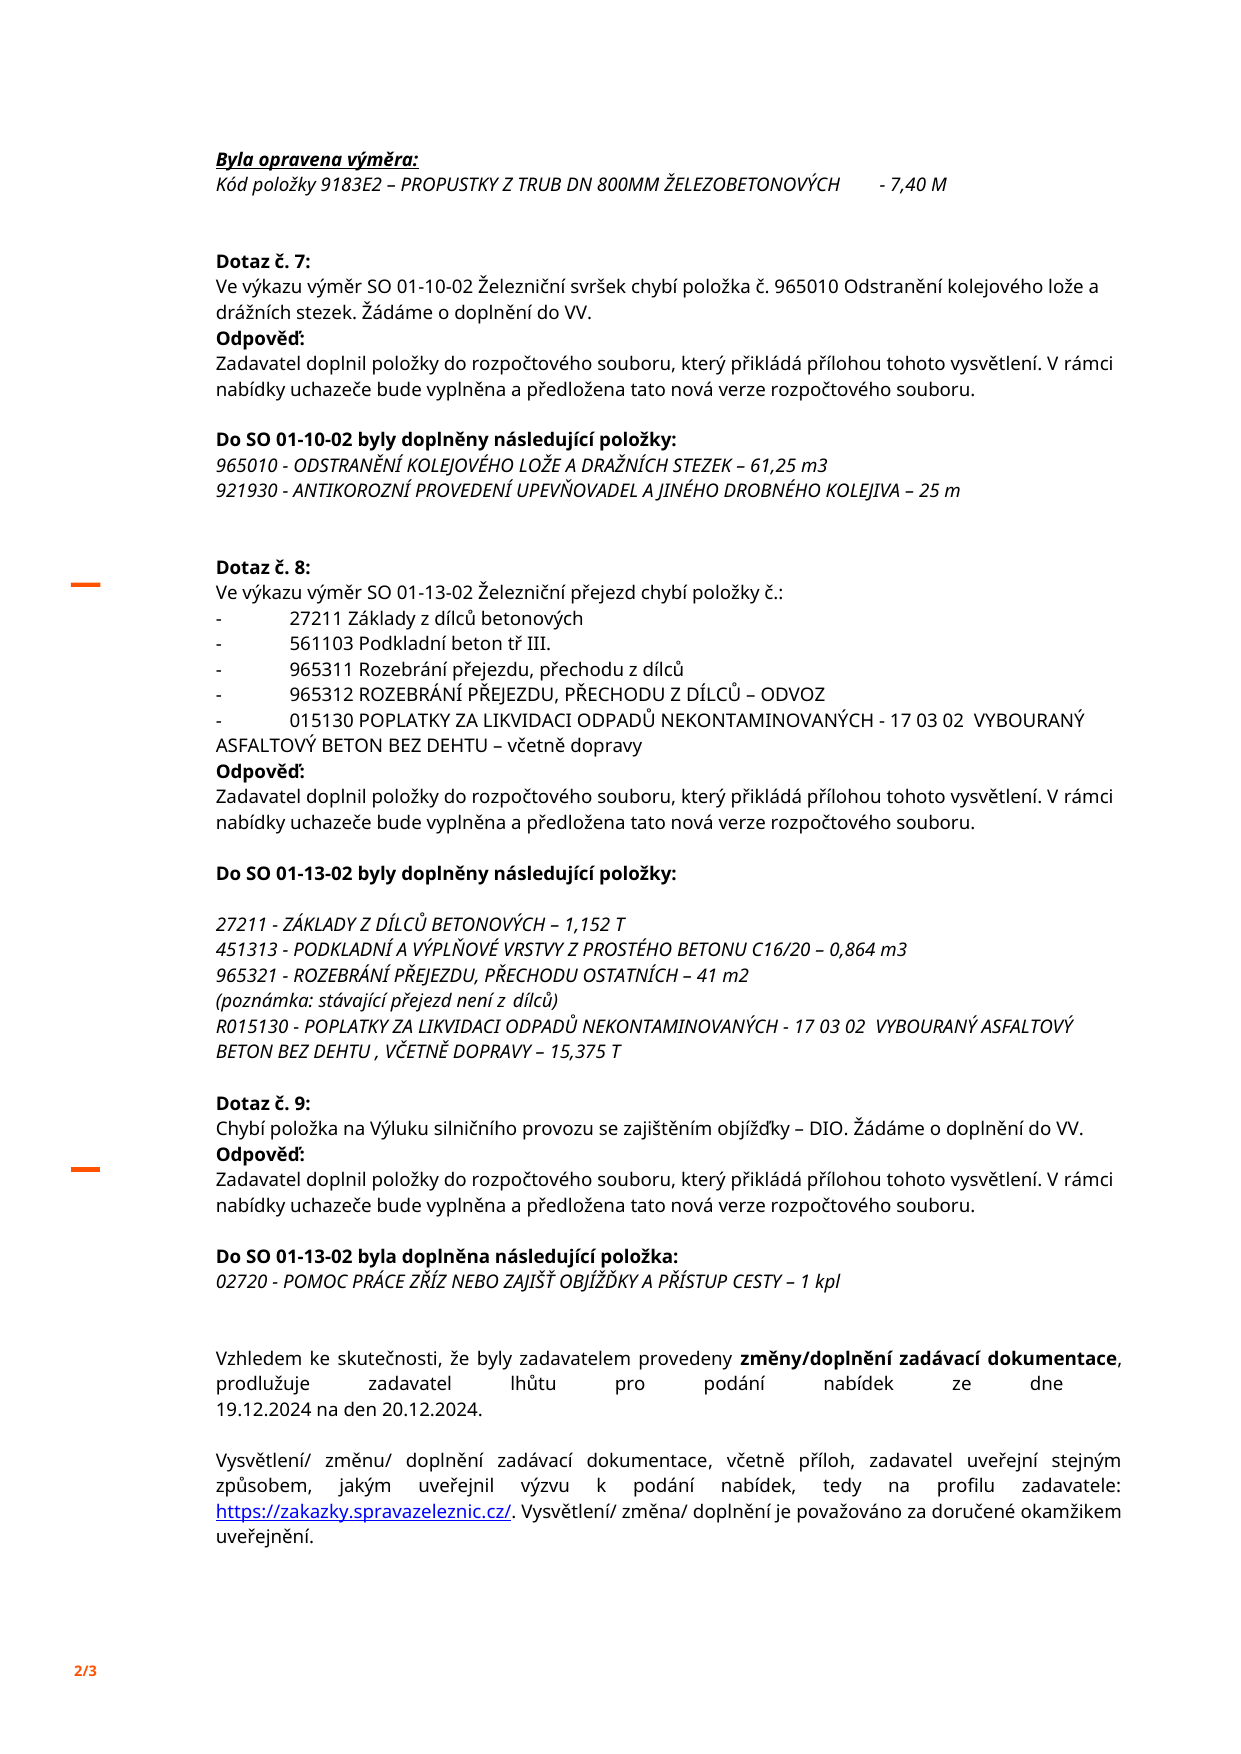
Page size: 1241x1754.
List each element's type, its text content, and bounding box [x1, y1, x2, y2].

text Do SO 01-13-02 byly doplněny následující položky: [216, 860, 1122, 886]
text 965010 - ODSTRANĚNÍ KOLEJOVÉHO LOŽE A DRAŽNÍCH STEZEK – 61,25 m3 [216, 452, 1122, 477]
text - 27211 Základy z dílců betonových [216, 605, 1122, 631]
text Chybí položka na Výluku silničního provozu se zajištěním objížďky – DIO. Žádáme o doplnění do VV. [216, 1115, 1122, 1141]
text Odpověď: [216, 1141, 1122, 1166]
text Zadavatel doplnil položky do rozpočtového souboru, který přikládá přílohou tohoto vysvětlení. V rámci nabídky uchazeče bude vyplněna a předložena tato nová verze rozpočtového souboru. [216, 784, 1122, 835]
text Do SO 01-10-02 byly doplněny následující položky: [216, 426, 1122, 452]
text Dotaz č. 7: [216, 248, 1122, 274]
text 921930 - ANTIKOROZNÍ PROVEDENÍ UPEVŇOVADEL A JINÉHO DROBNÉHO KOLEJIVA – 25 m [216, 477, 1122, 503]
text 02720 - POMOC PRÁCE ZŘÍZ NEBO ZAJIŠŤ OBJÍŽĎKY A PŘÍSTUP CESTY – 1 kpl [216, 1268, 1122, 1294]
text Byla opravena výměra: [216, 146, 1122, 172]
text Dotaz č. 9: [216, 1090, 1122, 1115]
text - 965311 Rozebrání přejezdu, přechodu z dílců [216, 656, 1122, 682]
text R015130 - POPLATKY ZA LIKVIDACI ODPADŮ NEKONTAMINOVANÝCH - 17 03 02 VYBOURANÝ ASFALTOVÝ BETON BEZ DEHTU , VČETNĚ DOPRAVY – 15,375 T [216, 1013, 1122, 1064]
text 965321 - ROZEBRÁNÍ PŘEJEZDU, PŘECHODU OSTATNÍCH – 41 m2 [216, 962, 1122, 988]
text Do SO 01-13-02 byla doplněna následující položka: [216, 1243, 1122, 1268]
text Dotaz č. 8: [216, 554, 1122, 579]
text Ve výkazu výměr SO 01-10-02 Železniční svršek chybí položka č. 965010 Odstranění kolejového lože a drážních stezek. Žádáme o doplnění do VV. [216, 274, 1122, 325]
text Vzhledem ke skutečnosti, že byly zadavatelem provedeny změny/doplnění zadávací dokumentace, prodlužuje zadavatel lhůtu pro podání nabídek ze dne 19.12.2024 na den 20.12.2024. [216, 1345, 1122, 1422]
text (poznámka: stávající přejezd není z dílců) [216, 988, 1122, 1013]
text Kód položky 9183E2 – PROPUSTKY Z TRUB DN 800MM ŽELEZOBETONOVÝCH - 7,40 M [216, 172, 1122, 197]
text - 561103 Podkladní beton tř III. [216, 631, 1122, 656]
text - 015130 POPLATKY ZA LIKVIDACI ODPADŮ NEKONTAMINOVANÝCH - 17 03 02 VYBOURANÝ ASFALTOVÝ BETON BEZ DEHTU – včetně dopravy [216, 707, 1122, 758]
text Odpověď: [216, 758, 1122, 784]
text - 965312 ROZEBRÁNÍ PŘEJEZDU, PŘECHODU Z DÍLCŮ – ODVOZ [216, 682, 1122, 707]
text Zadavatel doplnil položky do rozpočtového souboru, který přikládá přílohou tohoto vysvětlení. V rámci nabídky uchazeče bude vyplněna a předložena tato nová verze rozpočtového souboru. [216, 350, 1122, 401]
text 451313 - PODKLADNÍ A VÝPLŇOVÉ VRSTVY Z PROSTÉHO BETONU C16/20 – 0,864 m3 [216, 937, 1122, 962]
text Ve výkazu výměr SO 01-13-02 Železniční přejezd chybí položky č.: [216, 579, 1122, 605]
text Odpověď: [216, 325, 1122, 350]
text 27211 - ZÁKLADY Z DÍLCŮ BETONOVÝCH – 1,152 T [216, 911, 1122, 937]
text Zadavatel doplnil položky do rozpočtového souboru, který přikládá přílohou tohoto vysvětlení. V rámci nabídky uchazeče bude vyplněna a předložena tato nová verze rozpočtového souboru. [216, 1166, 1122, 1217]
text Vysvětlení/ změnu/ doplnění zadávací dokumentace, včetně příloh, zadavatel uveřejní stejným způsobem, jakým uveřejnil výzvu k podání nabídek, tedy na profilu zadavatele: https://zakazky.spravazeleznic.cz/. Vysvětlení/ změna/ doplnění je považováno za doručené okamžikem uveřejnění. [216, 1447, 1122, 1549]
